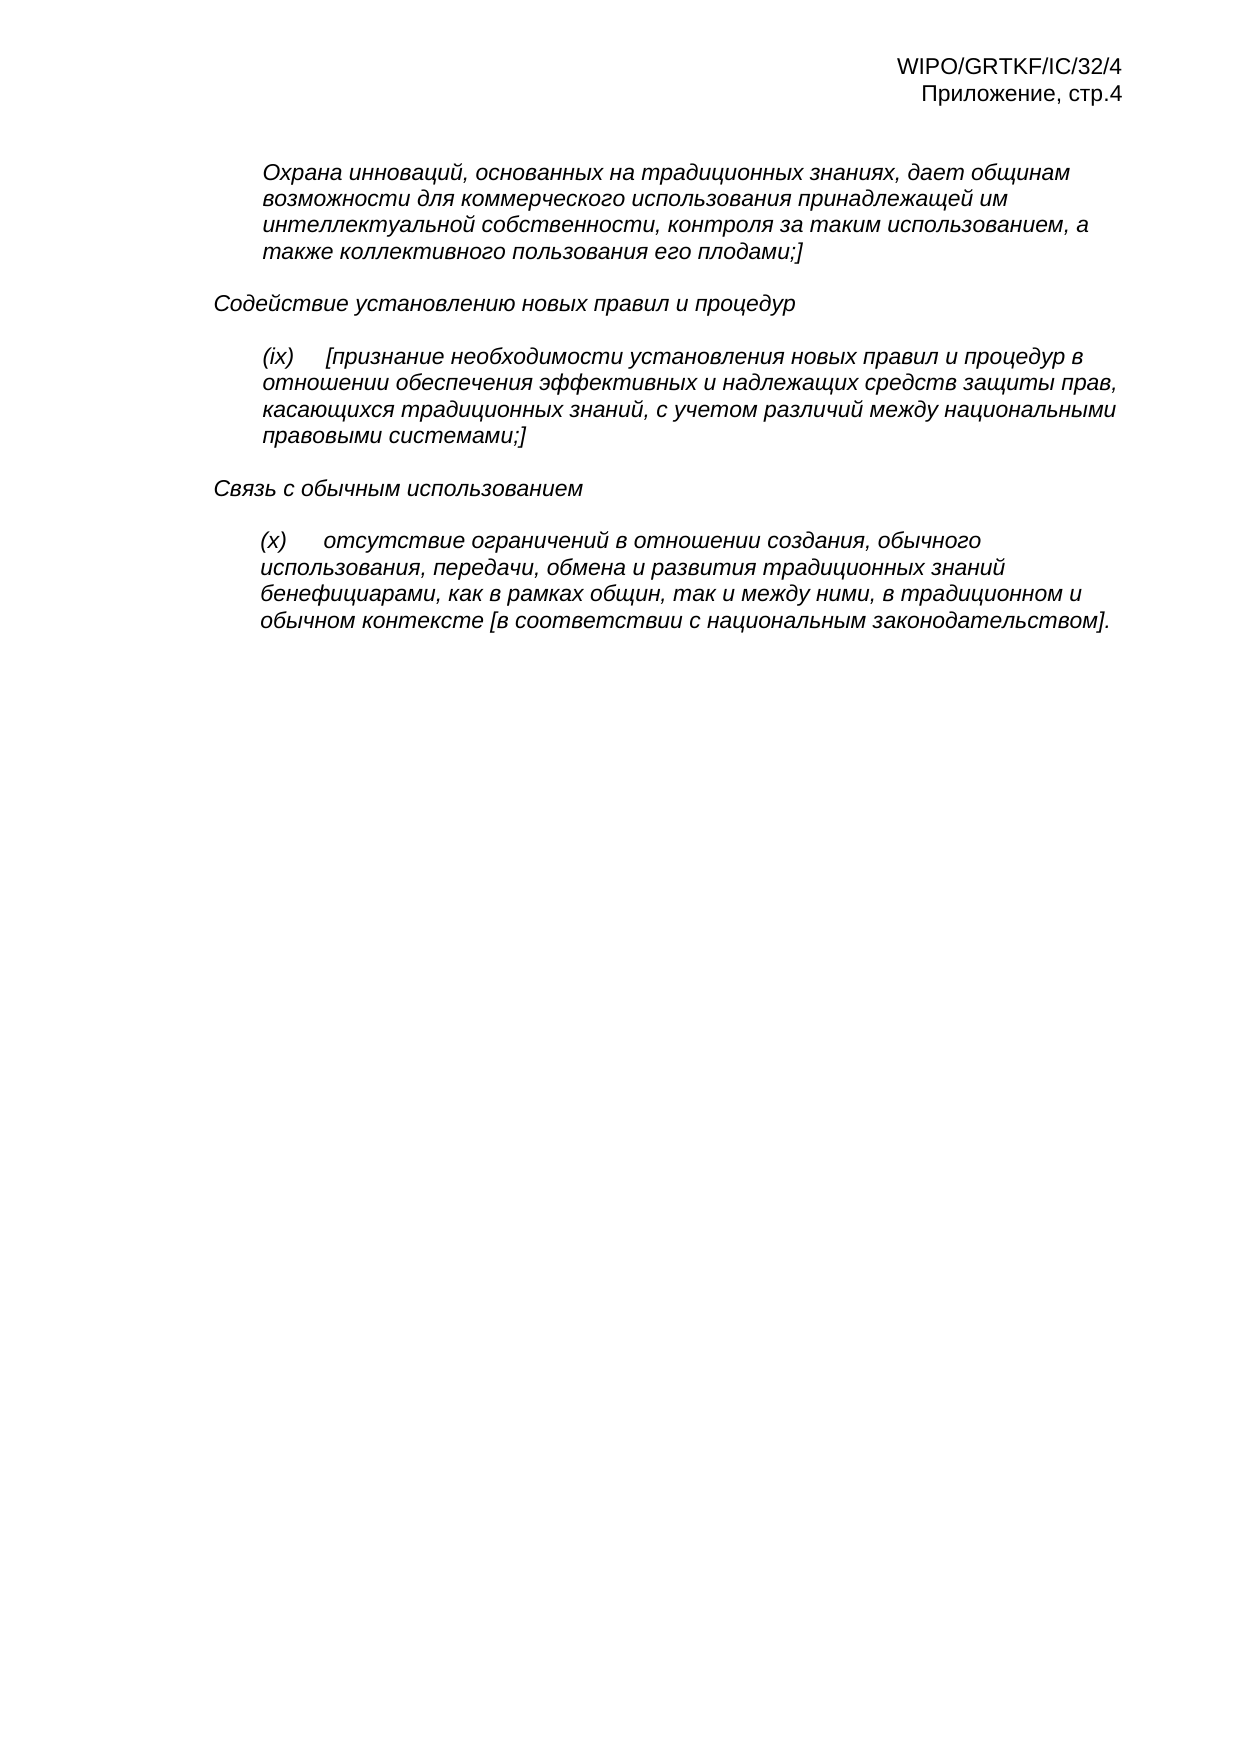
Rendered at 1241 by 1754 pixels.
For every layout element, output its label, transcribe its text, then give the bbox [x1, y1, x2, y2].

text (ix) [признание необходимости установления новых правил и процедур в отношении обеспечения эффективных и надлежащих средств защиты прав, касающихся традиционных знаний, с учетом различий между национальными правовыми системами;] [262, 343, 1122, 448]
text (x) отсутствие ограничений в отношении создания, обычного использования, передачи, обмена и развития традиционных знаний бенефициарами, как в рамках общин, так и между ними, в традиционном и обычном контексте [в соответствии с национальным законодательством]. [260, 527, 1122, 633]
text Охрана инноваций, основанных на традиционных знаниях, дает общинам возможности для коммерческого использования принадлежащей им интеллектуальной собственности, контроля за таким использованием, а также коллективного пользования его плодами;] [262, 158, 1122, 264]
text Связь с обычным использованием [213, 475, 1122, 501]
text Содействие установлению новых правил и процедур [213, 290, 1122, 317]
